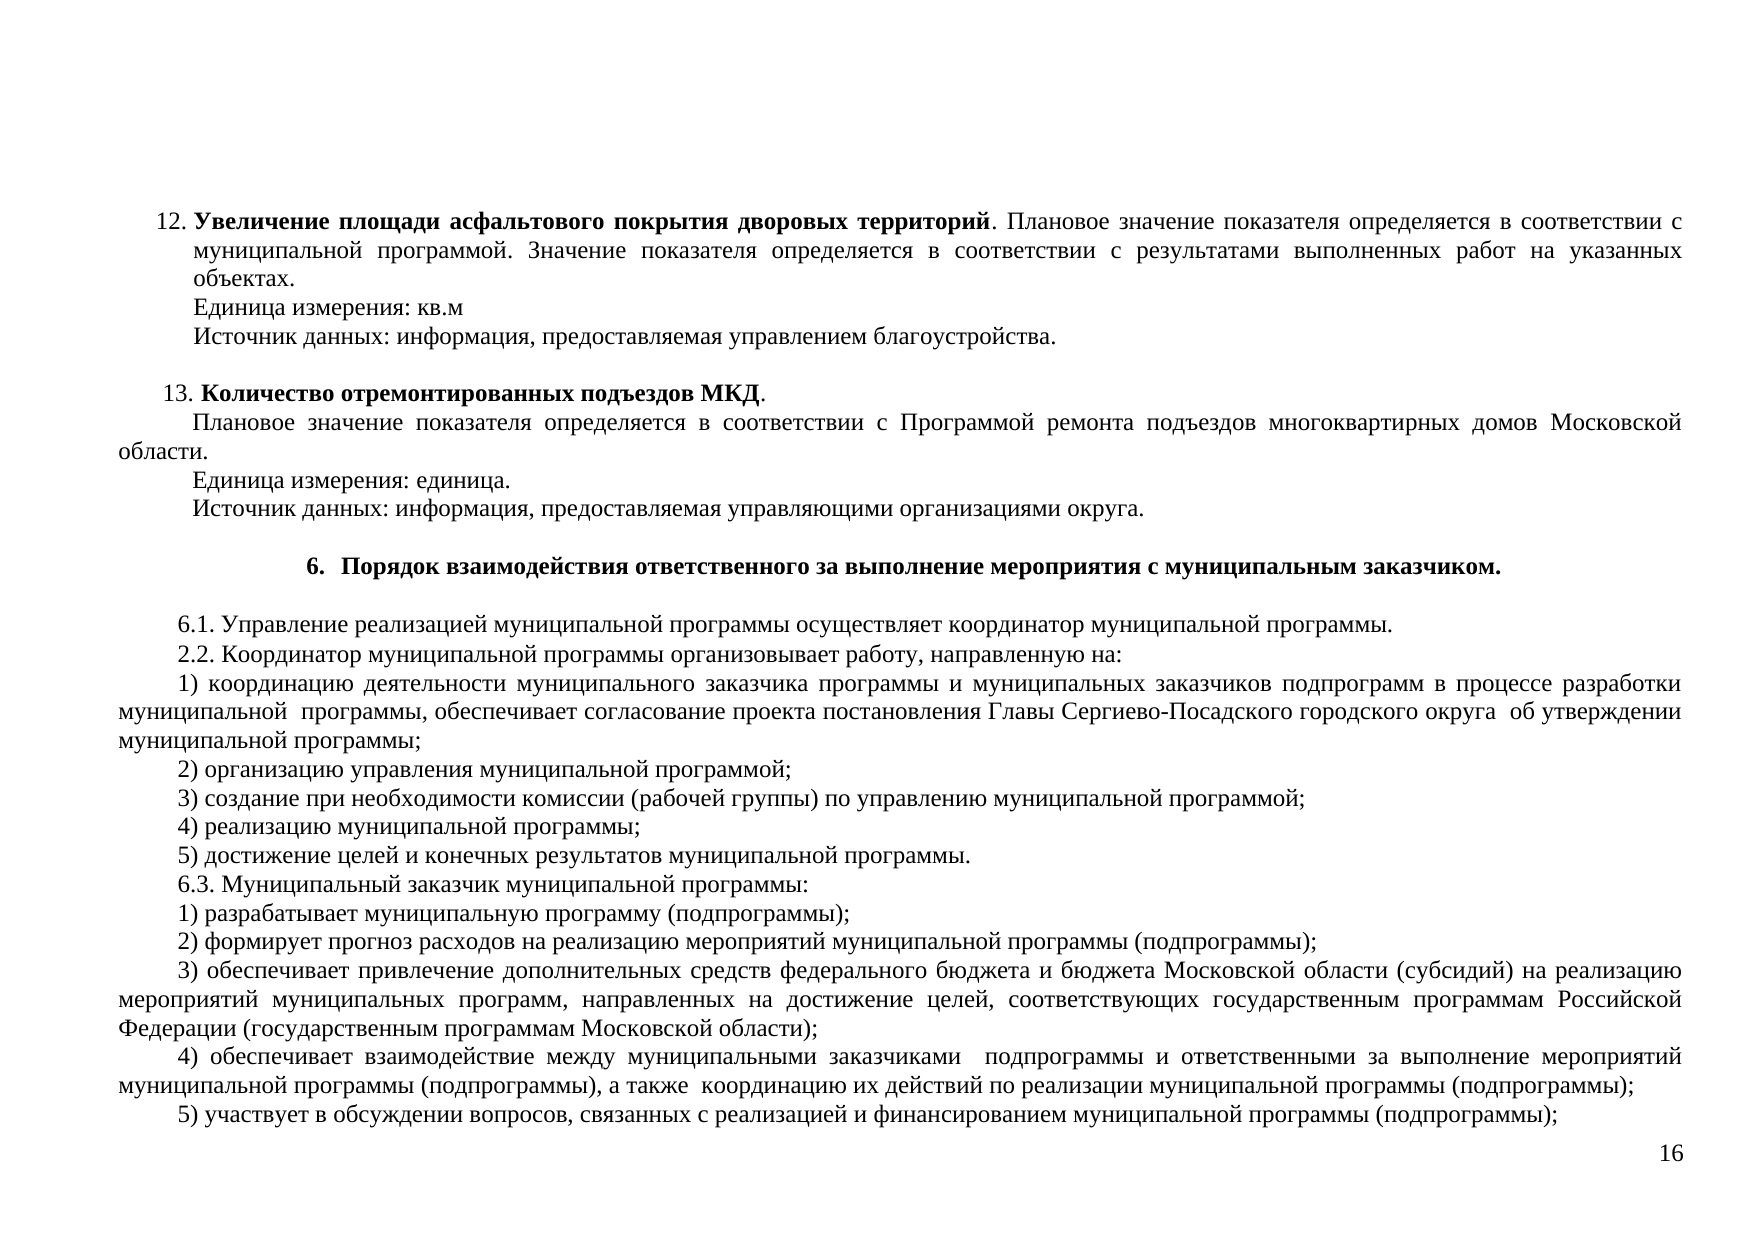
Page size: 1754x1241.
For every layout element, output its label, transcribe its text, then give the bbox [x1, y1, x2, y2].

text 3) создание при необходимости комиссии (рабочей группы) по управлению муниципальной программой; [118, 783, 1683, 811]
text 2) формирует прогноз расходов на реализацию мероприятий муниципальной программы (подпрограммы); [118, 926, 1683, 955]
text 2) организацию управления муниципальной программой; [118, 754, 1683, 783]
list Увеличение площади асфальтового покрытия дворовых территорий. Плановое значение показателя определяется в соответствии с муниципальной программой. Значение показателя определяется в соответствии с результатами выполненных работ на указанных объектах. [156, 206, 1683, 292]
text 6.1. Управление реализацией муниципальной программы осуществляет координатор муниципальной программы. [118, 608, 1683, 639]
list Количество отремонтированных подъездов МКД. [118, 378, 1683, 407]
text Единица измерения: кв.м [193, 292, 1683, 321]
text Единица измерения: единица. [118, 465, 1683, 493]
text 3) обеспечивает привлечение дополнительных средств федерального бюджета и бюджета Московской области (субсидий) на реализацию мероприятий муниципальных программ, направленных на достижение целей, соответствующих государственным программам Российской Федерации (государственным программам Московской области); [118, 955, 1683, 1041]
text 1) разрабатывает муниципальную программу (подпрограммы); [118, 898, 1683, 926]
text Источник данных: информация, предоставляемая управлением благоустройства. [193, 321, 1683, 350]
text 4) реализацию муниципальной программы; [118, 811, 1683, 840]
list Порядок взаимодействия ответственного за выполнение мероприятия с муниципальным заказчиком. [118, 551, 1683, 580]
text 5) участвует в обсуждении вопросов, связанных с реализацией и финансированием муниципальной программы (подпрограммы); [118, 1099, 1683, 1128]
text 4) обеспечивает взаимодействие между муниципальными заказчиками подпрограммы и ответственными за выполнение мероприятий муниципальной программы (подпрограммы), а также координацию их действий по реализации муниципальной программы (подпрограммы); [118, 1041, 1683, 1099]
text 5) достижение целей и конечных результатов муниципальной программы. [118, 840, 1683, 869]
text Плановое значение показателя определяется в соответствии с Программой ремонта подъездов многоквартирных домов Московской области. [118, 407, 1683, 465]
text Источник данных: информация, предоставляемая управляющими организациями округа. [118, 493, 1683, 522]
text 1) координацию деятельности муниципального заказчика программы и муниципальных заказчиков подпрограмм в процессе разработки муниципальной программы, обеспечивает согласование проекта постановления Главы Сергиево-Посадского городского округа об утверждении муниципальной программы; [118, 668, 1683, 754]
text 6.3. Муниципальный заказчик муниципальной программы: [118, 869, 1683, 898]
text 2.2. Координатор муниципальной программы организовывает работу, направленную на: [118, 639, 1683, 668]
